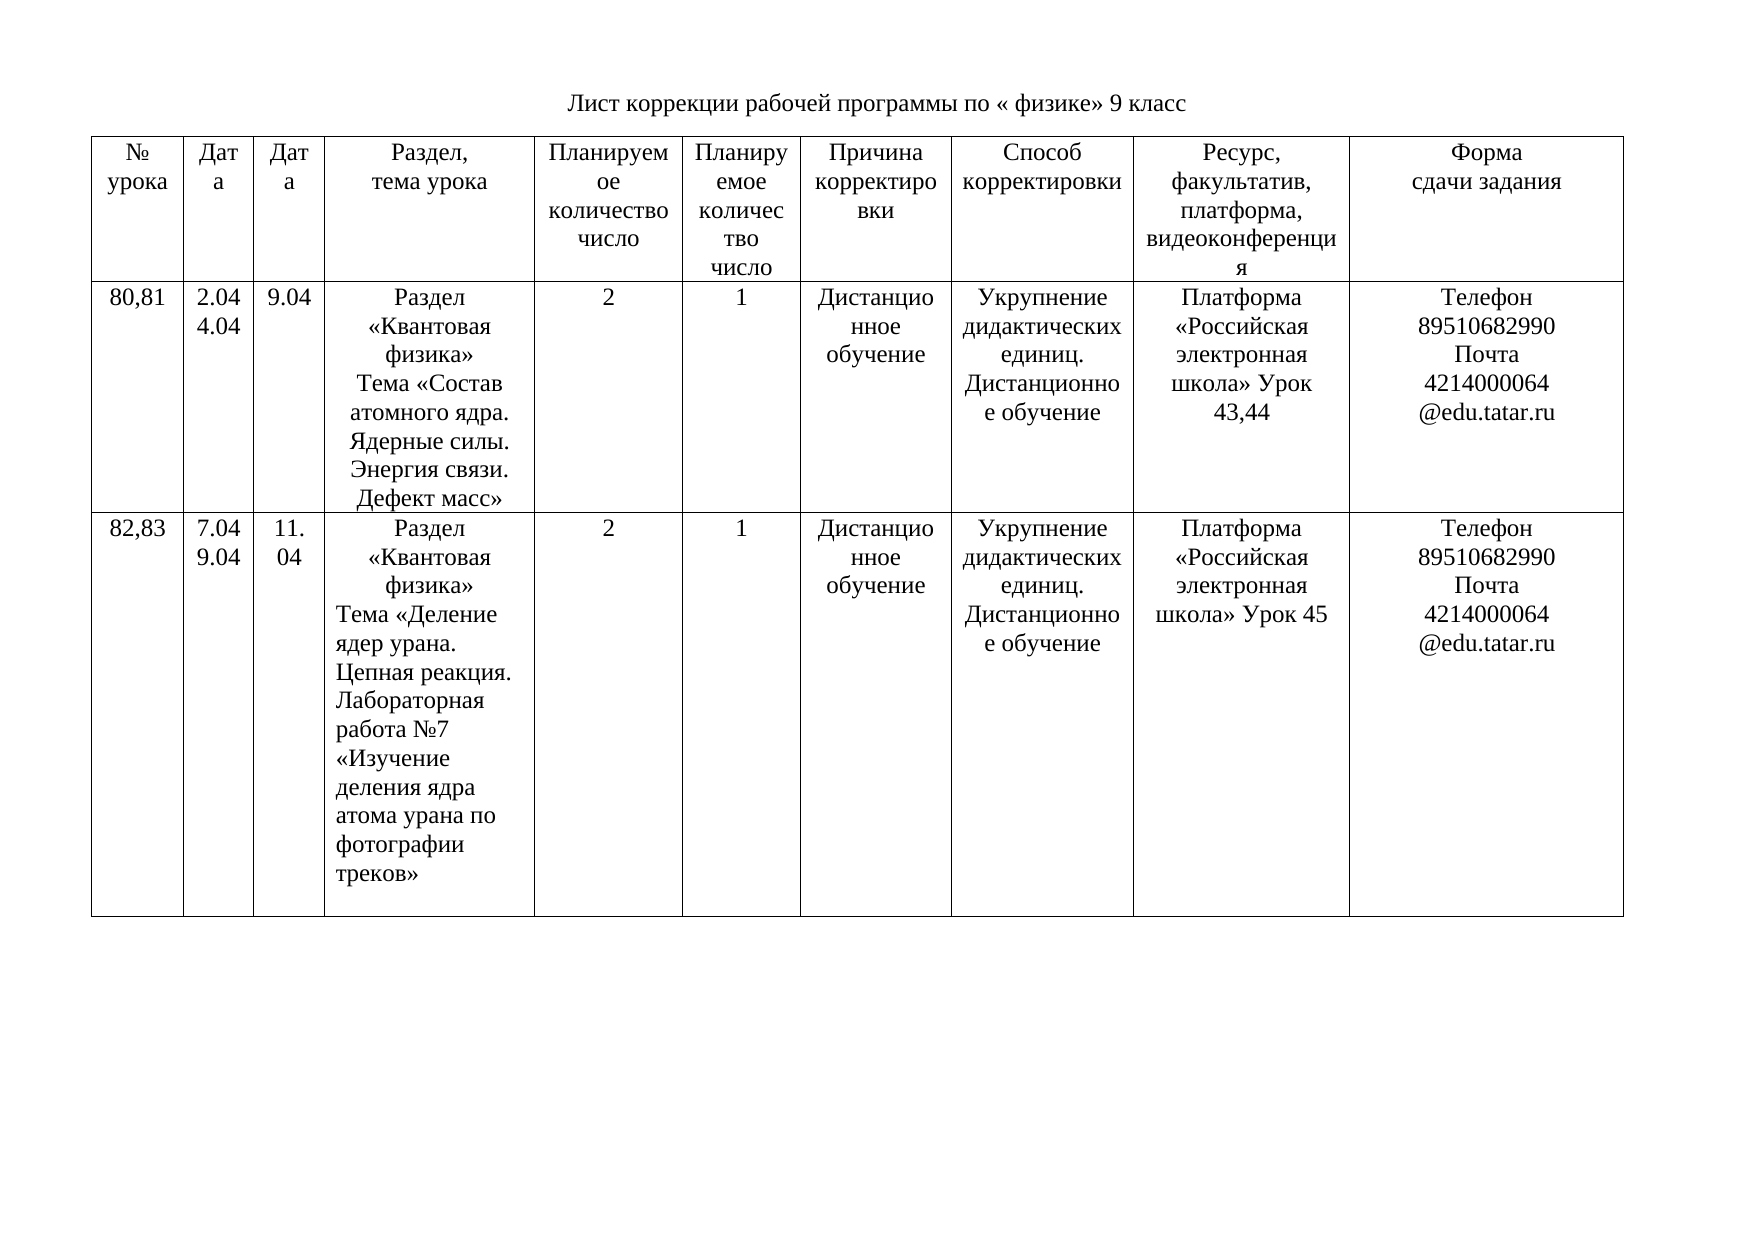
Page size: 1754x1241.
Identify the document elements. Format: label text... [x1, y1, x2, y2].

table_cell Телефон 89510682990 Почта 4214000064@edu.tatar.ru [1350, 513, 1623, 916]
table_header Дата [254, 137, 324, 281]
table_cell Телефон 89510682990 Почта 4214000064@edu.tatar.ru [1350, 282, 1623, 512]
table_cell 2 [535, 282, 682, 512]
table_header Форма сдачи задания [1350, 137, 1623, 281]
table_cell 9.04 [254, 282, 324, 512]
table_cell 80,81 [92, 282, 183, 512]
table_cell 11. 04 [254, 513, 324, 916]
table_header Планируемое количество число [535, 137, 682, 281]
table_cell Раздел «Квантовая физика» Тема «Состав атомного ядра. Ядерные силы. Энергия связи. Дефект масс» [325, 282, 534, 512]
table_header Планируемое количество число [683, 137, 800, 281]
table_cell Дистанционное обучение [801, 282, 951, 512]
table_header Ресурс, факультатив, платформа, видеоконференция [1134, 137, 1349, 281]
table_header № урока [92, 137, 183, 281]
table_cell 7.04 9.04 [184, 513, 253, 916]
table_cell Укрупнение дидактических единиц. Дистанционное обучение [952, 513, 1133, 916]
table_header Дата [184, 137, 253, 281]
table_header Способ корректировки [952, 137, 1133, 281]
table_cell 2.04 4.04 [184, 282, 253, 512]
table_cell Дистанционное обучение [801, 513, 951, 916]
text Лист коррекции рабочей программы по « физике» 9 класс [118, 88, 1636, 117]
table_header Причина корректировки [801, 137, 951, 281]
table_cell 2 [535, 513, 682, 916]
table_header Раздел, тема урока [325, 137, 534, 281]
table_cell Платформа «Российская электронная школа» Урок 43,44 [1134, 282, 1349, 512]
table_cell 82,83 [92, 513, 183, 916]
table_cell Платформа «Российская электронная школа» Урок 45 [1134, 513, 1349, 916]
table_cell Раздел «Квантовая физика» Тема «Деление ядер урана. Цепная реакция. Лабораторная работа №7 «Изучение деления ядра атома урана по фотографии треков» [325, 513, 534, 916]
table_cell 1 [683, 282, 800, 512]
table_cell Укрупнение дидактических единиц. Дистанционное обучение [952, 282, 1133, 512]
table_cell 1 [683, 513, 800, 916]
